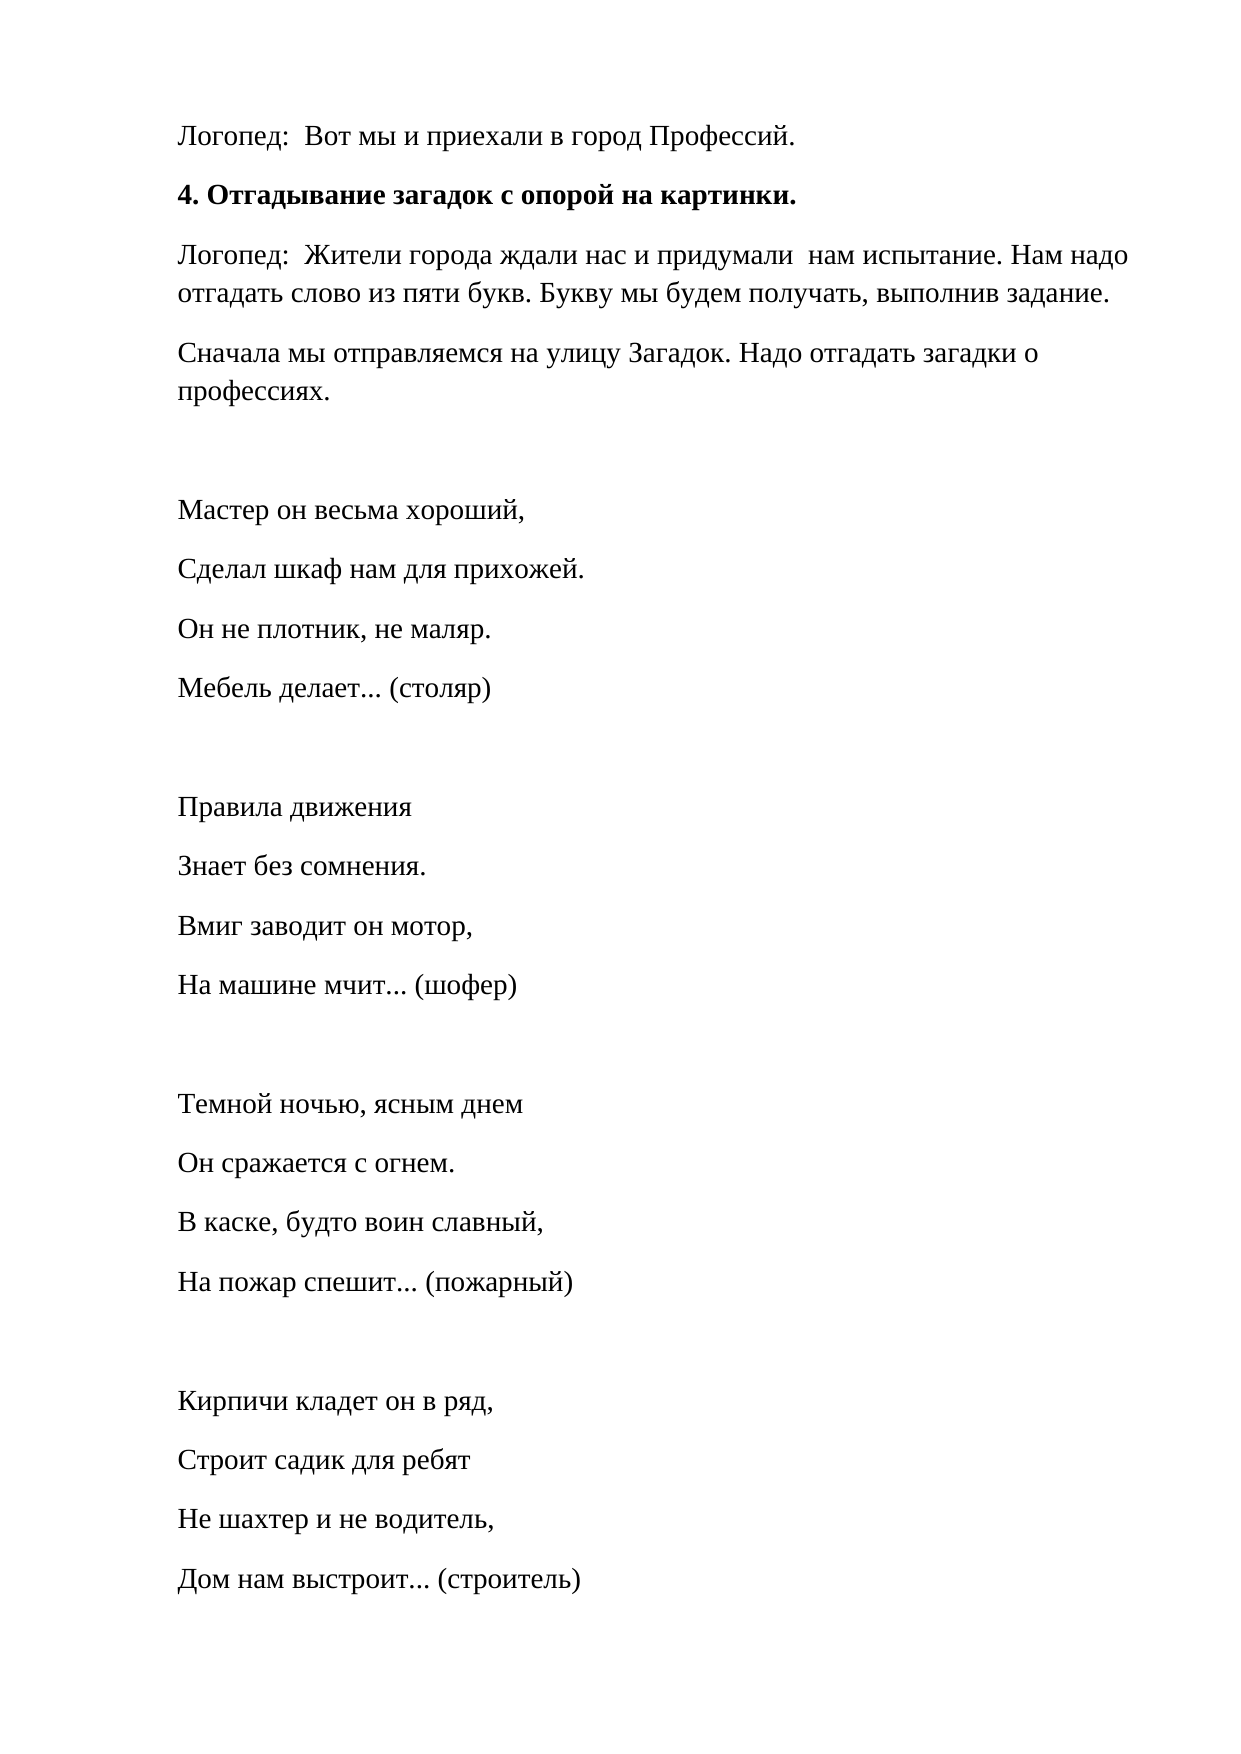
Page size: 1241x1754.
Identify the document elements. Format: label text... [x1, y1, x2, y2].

text 4. Отгадывание загадок с опорой на картинки. [177, 177, 1152, 211]
text Логопед: Жители города ждали нас и придумали нам испытание. Нам надо отгадать слово из пяти букв. Букву мы будем получать, выполнив задание. [177, 237, 1152, 309]
text На пожар спешит... (пожарный) [177, 1264, 1152, 1297]
text Правила движения [177, 789, 1152, 822]
text Сначала мы отправляемся на улицу Загадок. Надо отгадать загадки о профессиях. [177, 335, 1152, 407]
text Знает без сомнения. [177, 848, 1152, 882]
text На машине мчит... (шофер) [177, 967, 1152, 1001]
text Мастер он весьма хороший, [177, 492, 1152, 526]
text Темной ночью, ясным днем [177, 1086, 1152, 1119]
text Сделал шкаф нам для прихожей. [177, 551, 1152, 585]
text Вмиг заводит он мотор, [177, 908, 1152, 941]
text Он сражается с огнем. [177, 1145, 1152, 1179]
text В каске, будто воин славный, [177, 1204, 1152, 1238]
text Логопед: Вот мы и приехали в город Профессий. [177, 118, 1152, 152]
text Дом нам выстроит... (строитель) [177, 1561, 1152, 1594]
text Он не плотник, не маляр. [177, 611, 1152, 644]
text Строит садик для ребят [177, 1442, 1152, 1476]
text Не шахтер и не водитель, [177, 1501, 1152, 1535]
text Кирпичи кладет он в ряд, [177, 1383, 1152, 1416]
text Мебель делает... (столяр) [177, 670, 1152, 704]
